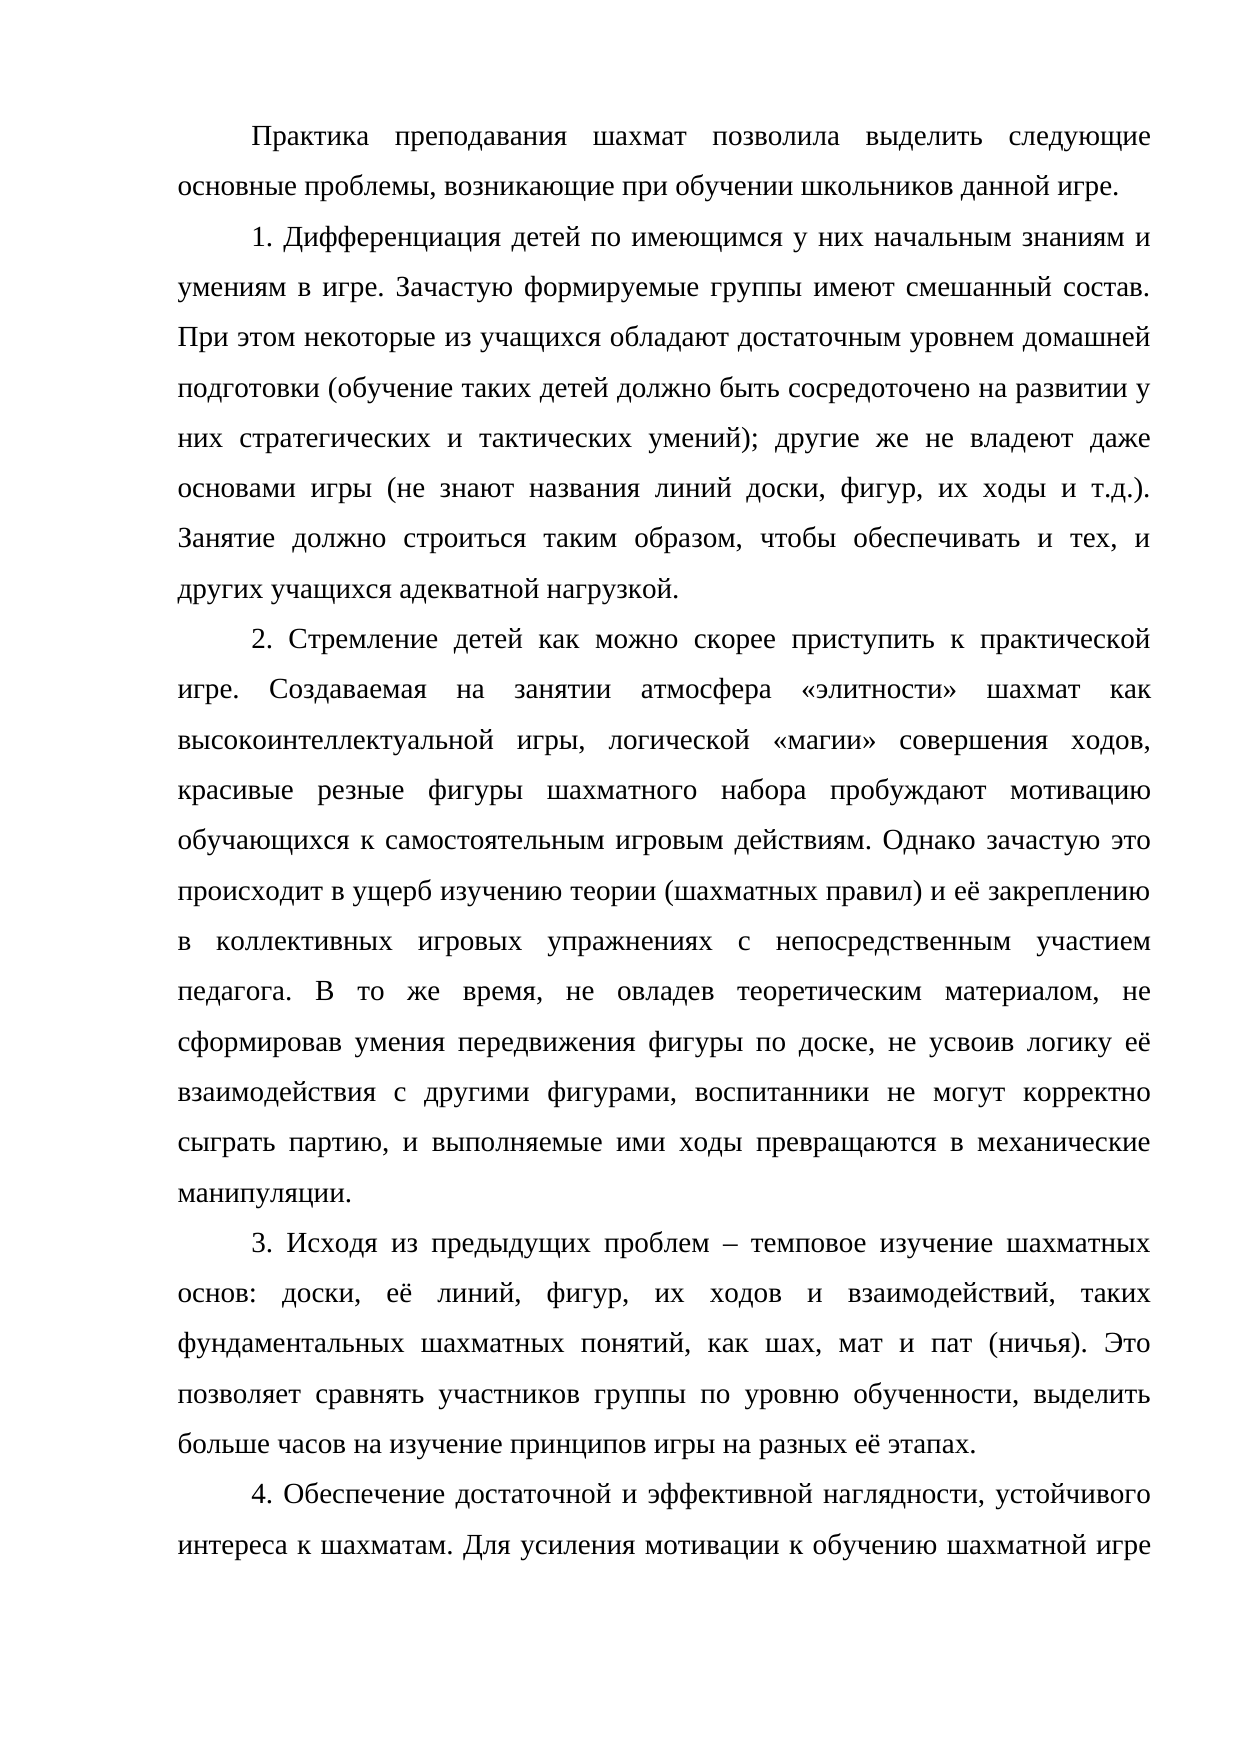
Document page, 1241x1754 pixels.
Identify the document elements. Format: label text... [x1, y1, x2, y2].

text 1. Дифференциация детей по имеющимся у них начальным знаниям и умениям в игре. Зачастую формируемые группы имеют смешанный состав. При этом некоторые из учащихся обладают достаточным уровнем домашней подготовки (обучение таких детей должно быть сосредоточено на развитии у них стратегических и тактических умений); другие же не владеют даже основами игры (не знают названия линий доски, фигур, их ходы и т.д.). Занятие должно строиться таким образом, чтобы обеспечивать и тех, и других учащихся адекватной нагрузкой. [177, 219, 1152, 604]
text 3. Исходя из предыдущих проблем – темповое изучение шахматных основ: доски, её линий, фигур, их ходов и взаимодействий, таких фундаментальных шахматных понятий, как шах, мат и пат (ничья). Это позволяет сравнять участников группы по уровню обученности, выделить больше часов на изучение принципов игры на разных её этапах. [177, 1225, 1152, 1460]
text Практика преподавания шахмат позволила выделить следующие основные проблемы, возникающие при обучении школьников данной игре. [177, 118, 1152, 202]
text 2. Стремление детей как можно скорее приступить к практической игре. Создаваемая на занятии атмосфера «элитности» шахмат как высокоинтеллектуальной игры, логической «магии» совершения ходов, красивые резные фигуры шахматного набора пробуждают мотивацию обучающихся к самостоятельным игровым действиям. Однако зачастую это происходит в ущерб изучению теории (шахматных правил) и её закреплению в коллективных игровых упражнениях с непосредственным участием педагога. В то же время, не овладев теоретическим материалом, не сформировав умения передвижения фигуры по доске, не усвоив логику её взаимодействия с другими фигурами, воспитанники не могут корректно сыграть партию, и выполняемые ими ходы превращаются в механические манипуляции. [177, 621, 1152, 1208]
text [177, 1477, 1152, 1560]
